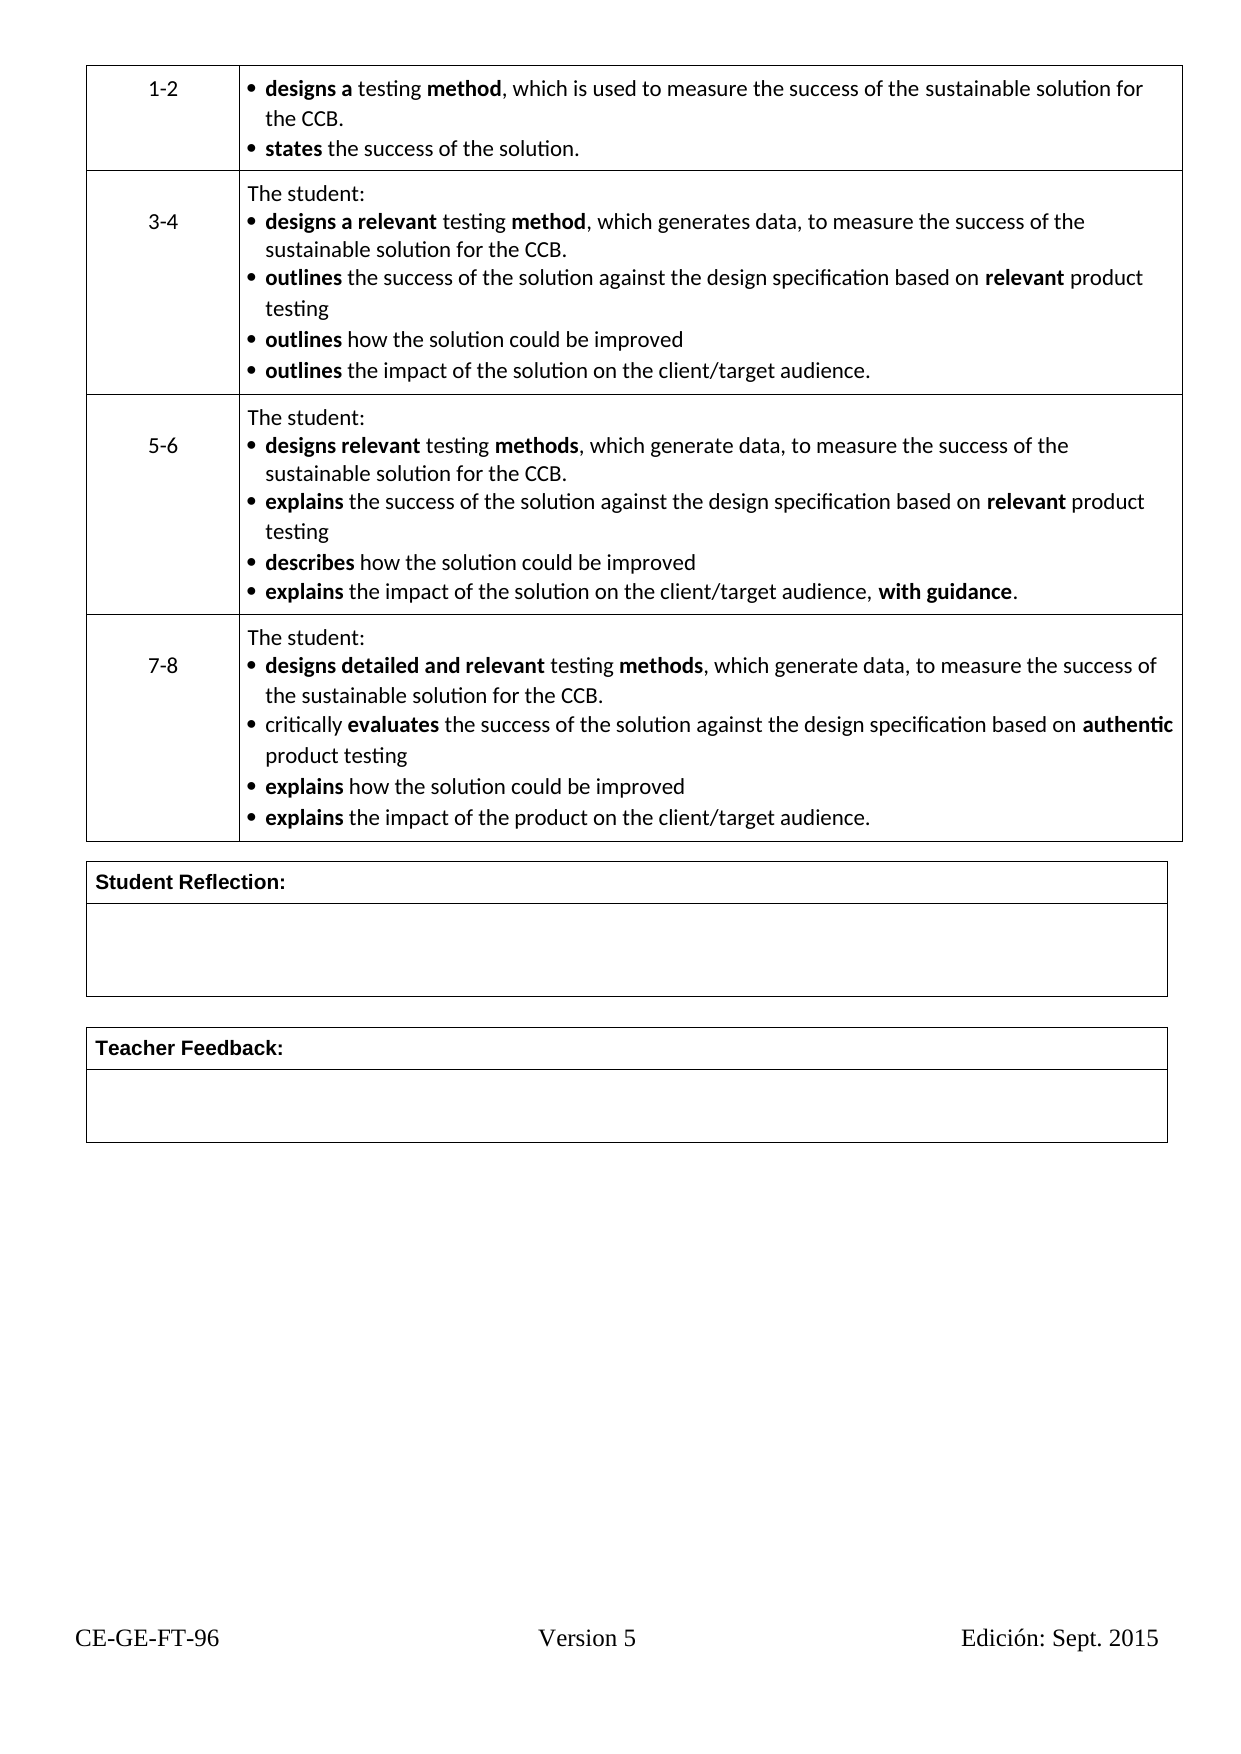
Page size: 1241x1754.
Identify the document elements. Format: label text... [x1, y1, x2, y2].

table_cell 1-2 [87, 66, 239, 170]
table_cell 5-6 [87, 395, 239, 614]
table_cell 3-4 [87, 171, 239, 393]
table_cell [87, 904, 1167, 996]
table_cell The student: designs detailed and relevant testing methods, which generate data, to measure the success of the sustainable solution for the CCB. critically evaluates the success of the solution against the design specification based on authentic product testing explains how the solution could be improved explains the impact of the product on the client/target audience. [240, 615, 1182, 841]
table_cell 7-8 [87, 615, 239, 841]
table_cell The student: designs relevant testing methods, which generate data, to measure the success of the sustainable solution for the CCB. explains the success of the solution against the design specification based on relevant product testing describes how the solution could be improved explains the impact of the solution on the client/target audience, with guidance. [240, 395, 1182, 614]
table_header Teacher Feedback: [87, 1028, 1167, 1068]
table_cell [87, 1070, 1167, 1142]
table_header Student Reflection: [87, 862, 1167, 902]
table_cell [240, 66, 1182, 170]
table_cell The student: designs a relevant testing method, which generates data, to measure the success of the sustainable solution for the CCB. outlines the success of the solution against the design specification based on relevant product testing outlines how the solution could be improved outlines the impact of the solution on the client/target audience. [240, 171, 1182, 393]
